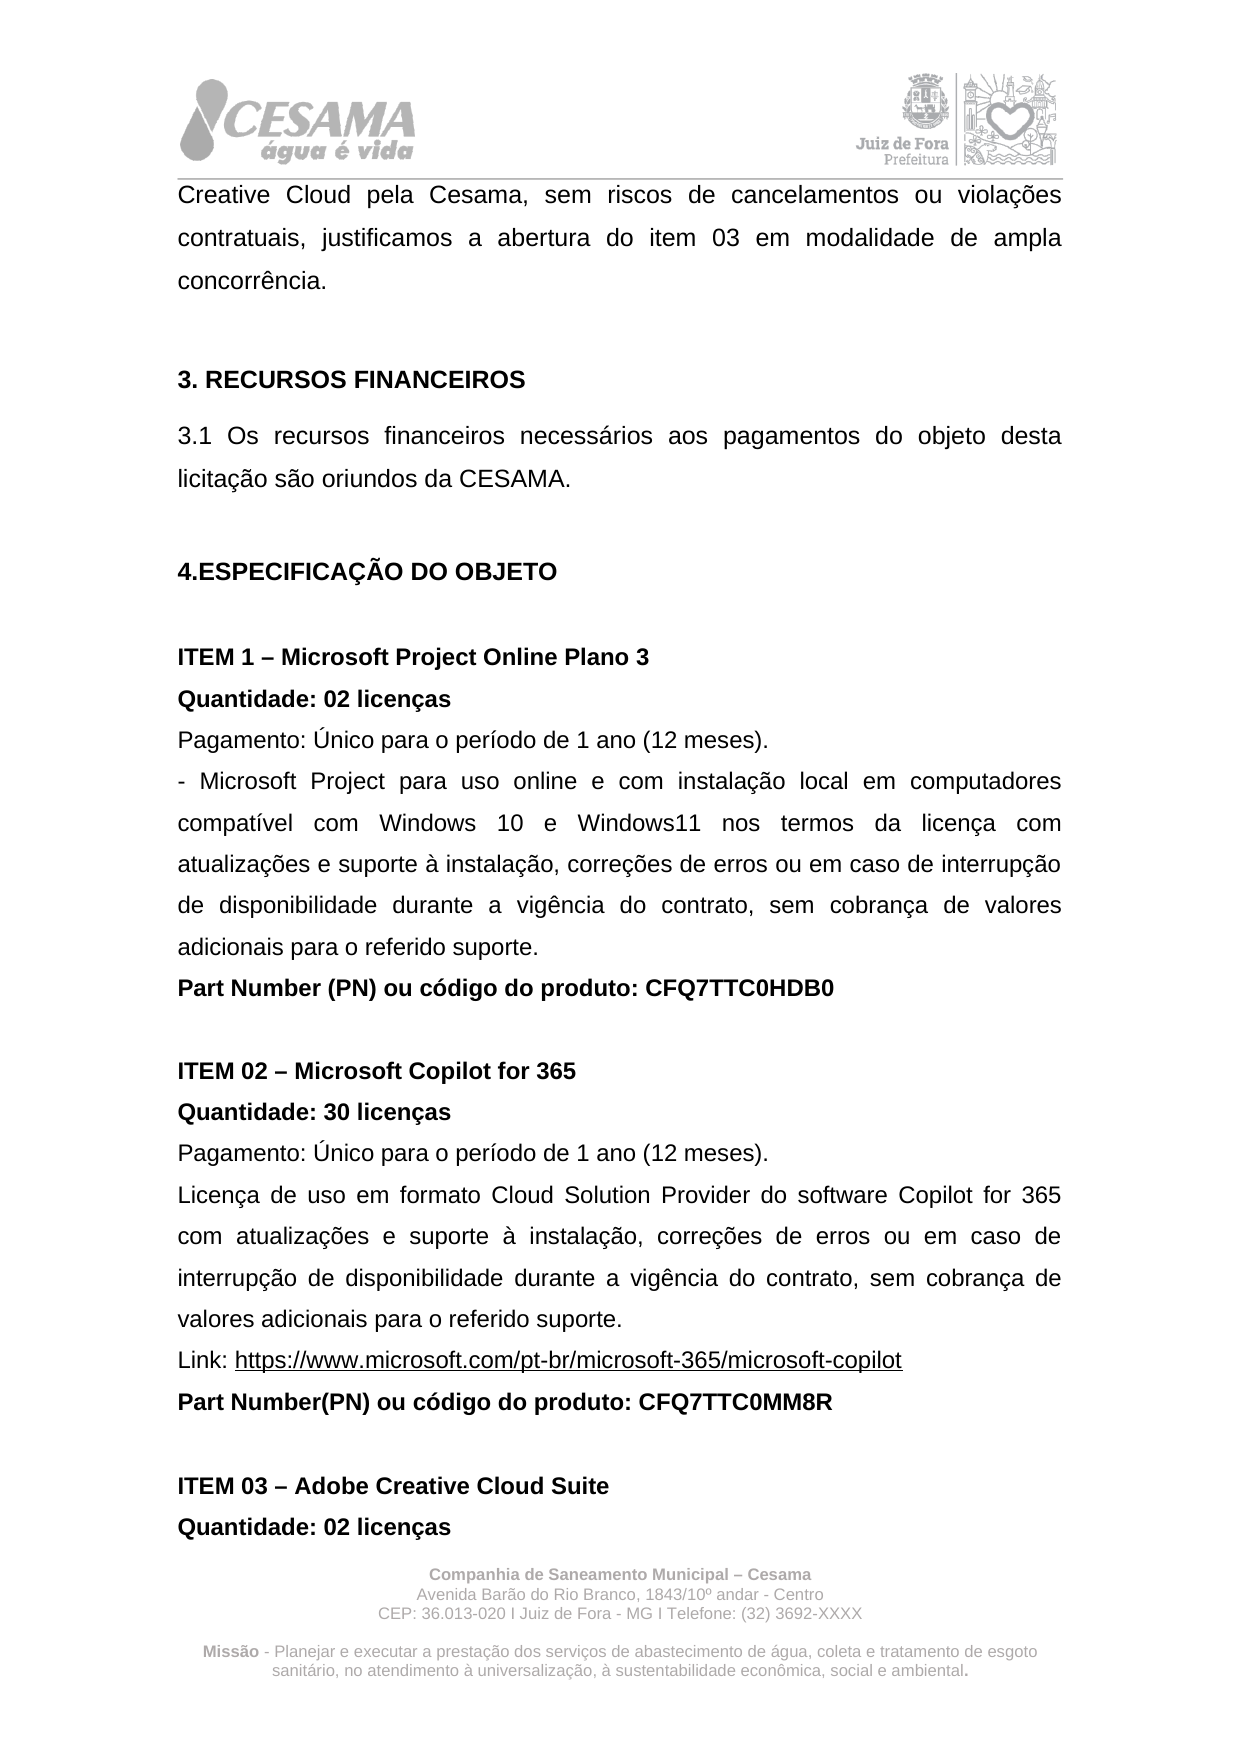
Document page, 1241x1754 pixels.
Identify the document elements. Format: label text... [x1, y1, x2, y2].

text Quantidade: 02 licenças [177, 1513, 1063, 1541]
text Part Number (PN) ou código do produto: CFQ7TTC0HDB0 [177, 974, 1063, 1002]
text 3.1 Os recursos financeiros necessários aos pagamentos do objeto desta licitação são oriundos da CESAMA. [177, 421, 1063, 492]
text - Microsoft Project para uso online e com instalação local em computadores compatível com Windows 10 e Windows11 nos termos da licença com atualizações e suporte à instalação, correções de erros ou em caso de interrupção de disponibilidade durante a vigência do contrato, sem cobrança de valores adicionais para o referido suporte. [177, 767, 1063, 960]
text Pagamento: Único para o período de 1 ano (12 meses). [177, 726, 1063, 753]
picture [177, 73, 1064, 180]
text ITEM 02 – Microsoft Copilot for 365 [177, 1057, 1063, 1084]
text Licença de uso em formato Cloud Solution Provider do software Copilot for 365 com atualizações e suporte à instalação, correções de erros ou em caso de interrupção de disponibilidade durante a vigência do contrato, sem cobrança de valores adicionais para o referido suporte. [177, 1181, 1063, 1332]
text 3. RECURSOS FINANCEIROS [177, 365, 1063, 394]
text Quantidade: 02 licenças [177, 684, 1063, 712]
text Pagamento: Único para o período de 1 ano (12 meses). [177, 1139, 1063, 1167]
text 4.ESPECIFICAÇÃO DO OBJETO [177, 557, 1063, 586]
text ITEM 03 – Adobe Creative Cloud Suite [177, 1472, 1063, 1499]
text Quantidade: 30 licenças [177, 1098, 1063, 1126]
text Link: https://www.microsoft.com/pt-br/microsoft-365/microsoft-copilot [177, 1346, 1063, 1374]
text ITEM 1 – Microsoft Project Online Plano 3 [177, 643, 1063, 671]
text Part Number(PN) ou código do produto: CFQ7TTC0MM8R [177, 1387, 1063, 1415]
